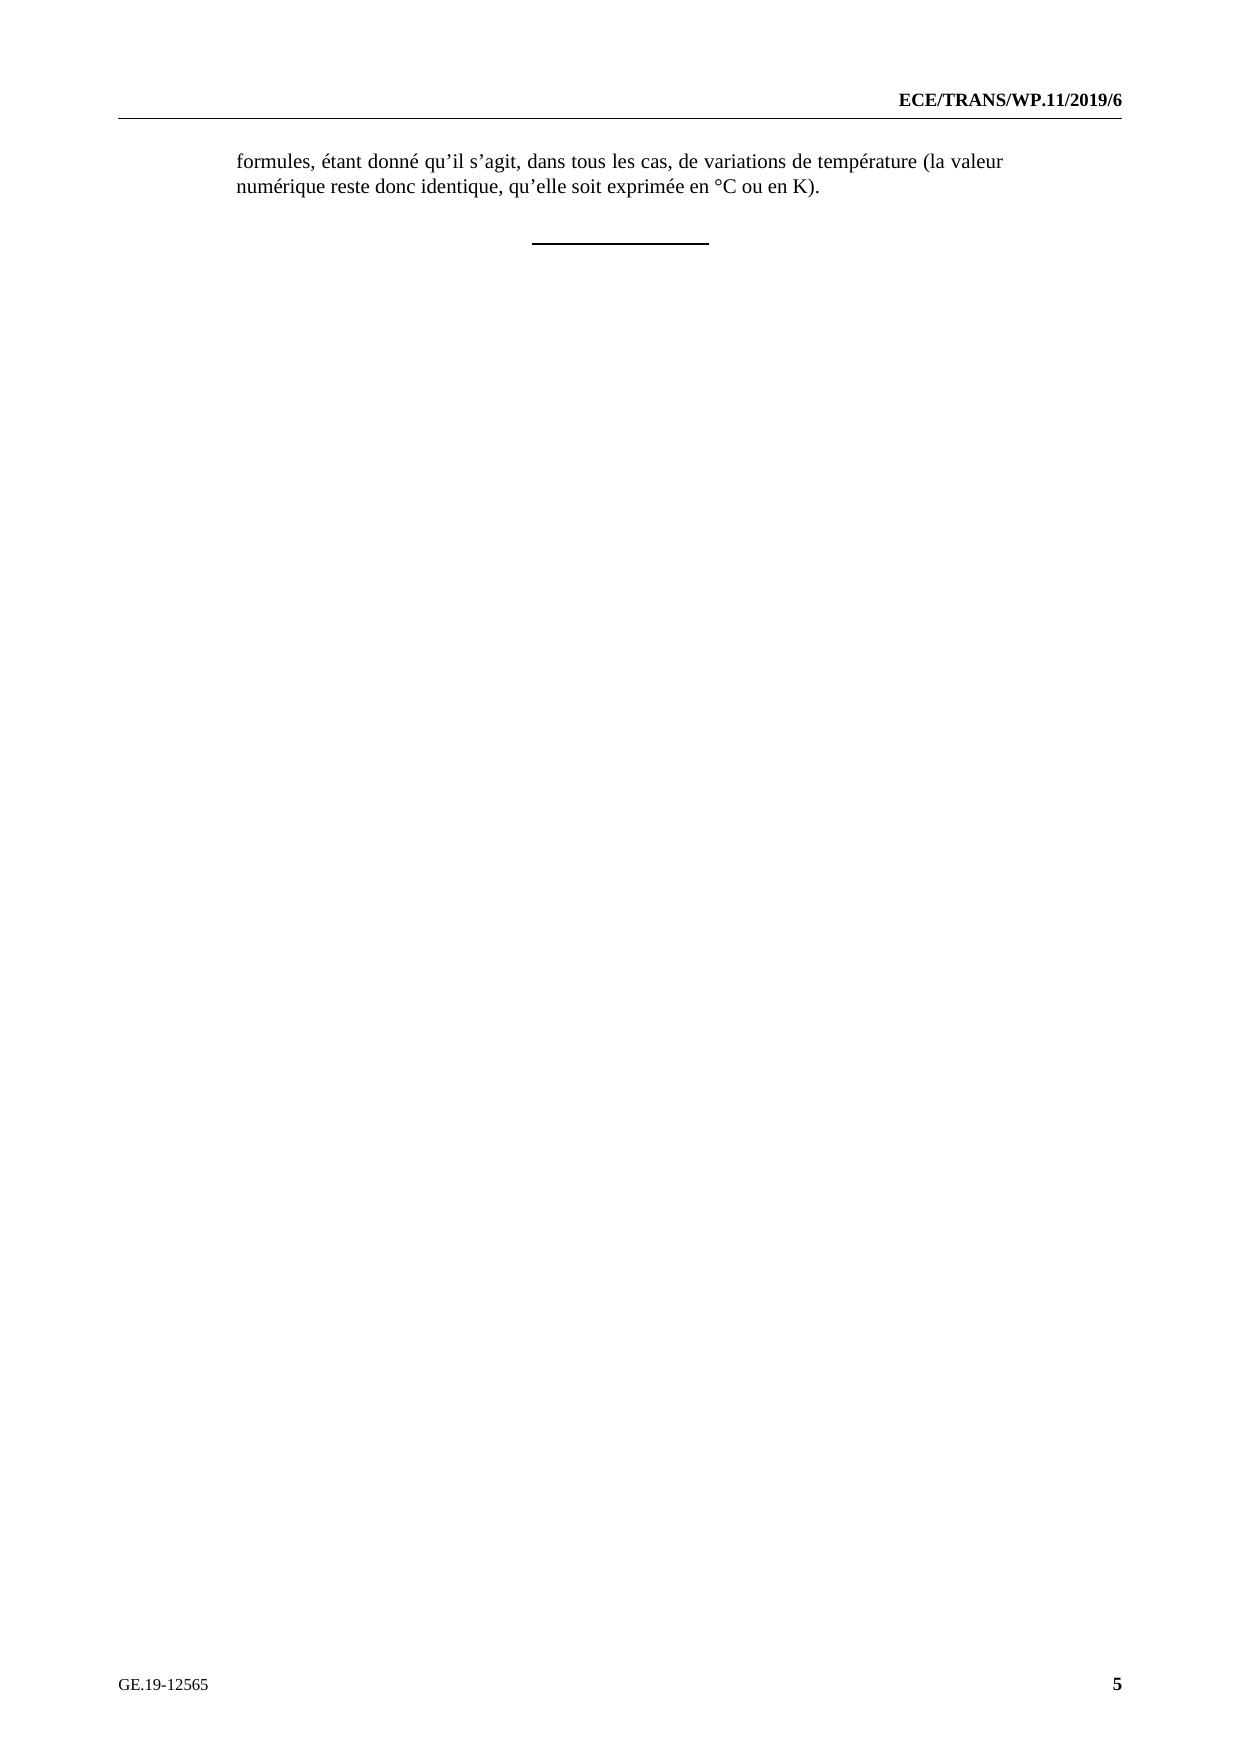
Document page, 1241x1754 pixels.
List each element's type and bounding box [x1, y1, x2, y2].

text [236, 148, 1004, 198]
